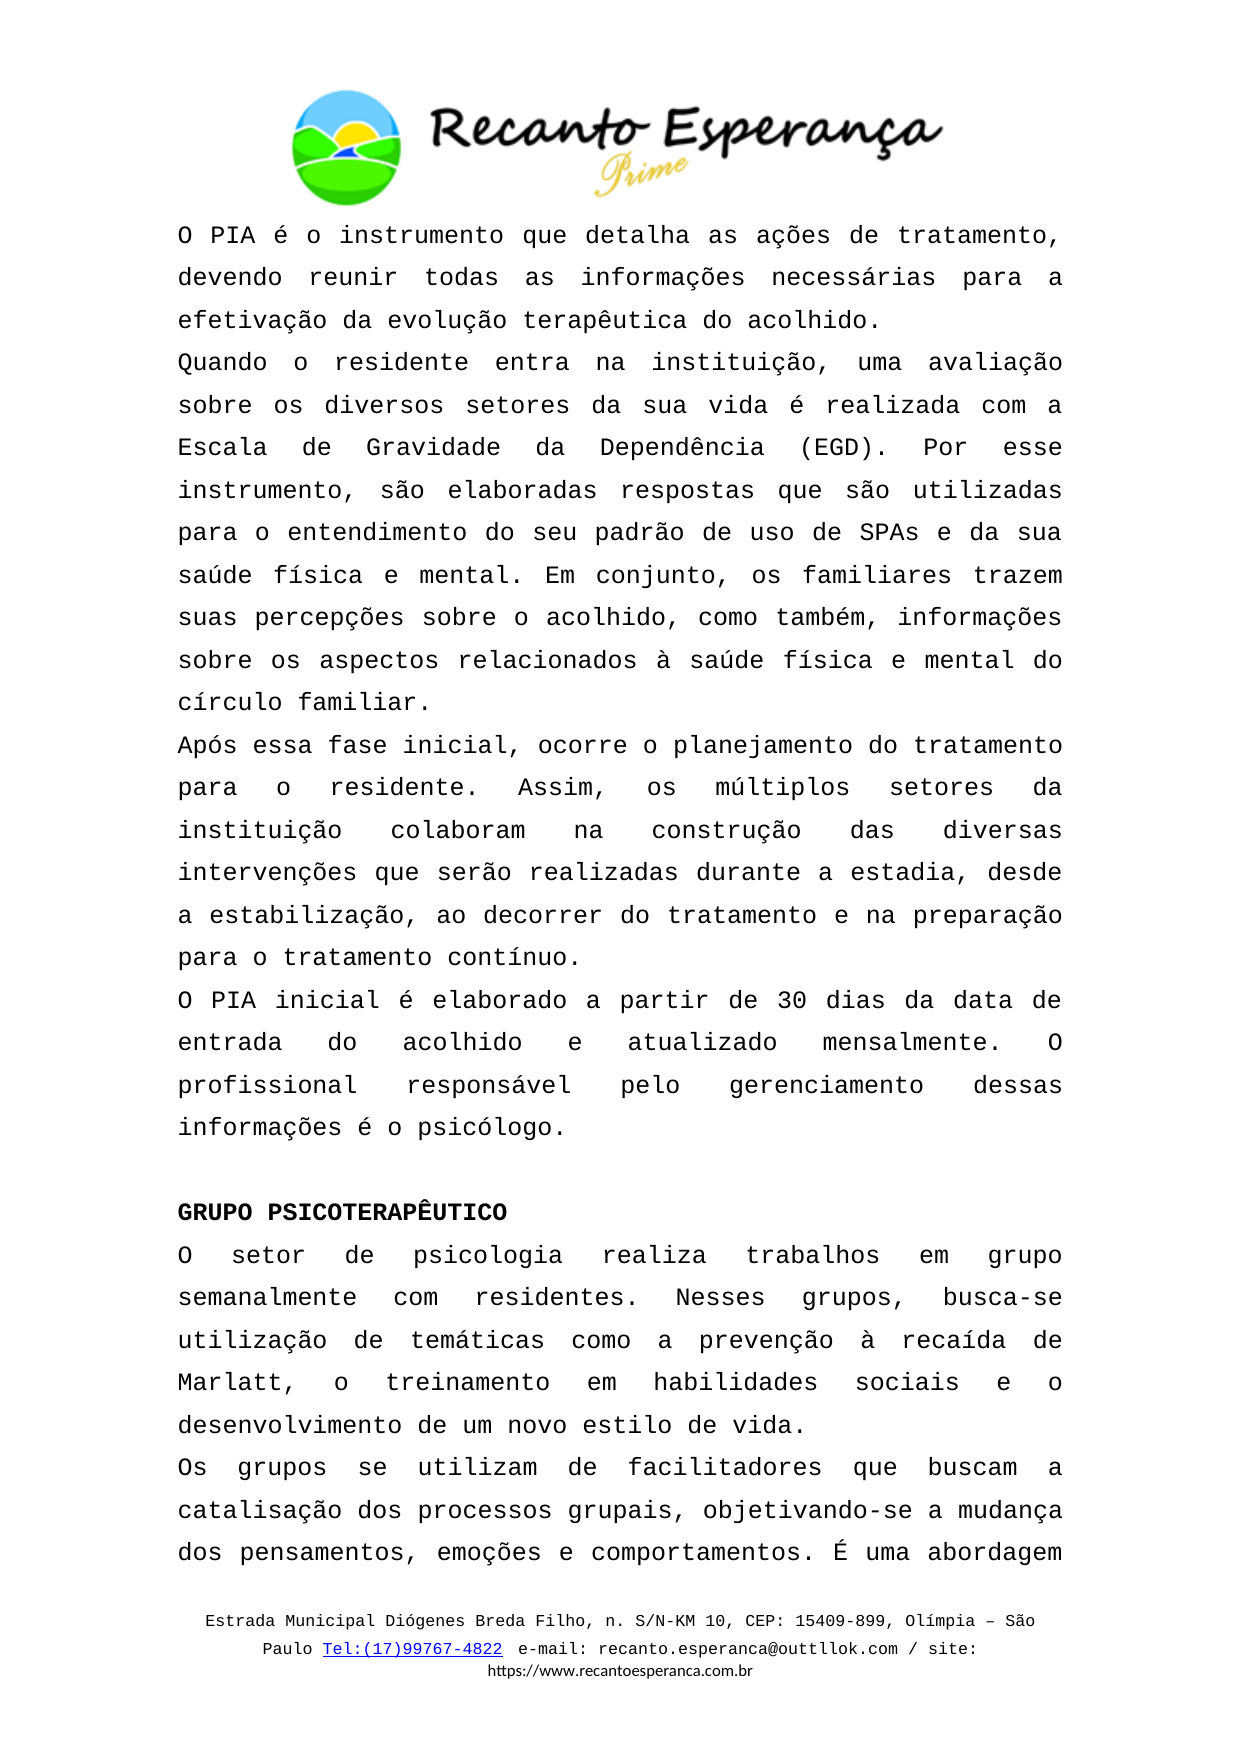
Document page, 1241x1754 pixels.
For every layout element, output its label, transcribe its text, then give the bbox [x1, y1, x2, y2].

text Quando o residente entra na instituição, uma avaliação sobre os diversos setores da sua vida é realizada com a Escala de Gravidade da Dependência (EGD). Por esse instrumento, são elaboradas respostas que são utilizadas para o entendimento do seu padrão de uso de SPAs e da sua saúde física e mental. Em conjunto, os familiares trazem suas percepções sobre o acolhido, como também, informações sobre os aspectos relacionados à saúde física e mental do círculo familiar. [177, 350, 1063, 718]
text O PIA é o instrumento que detalha as ações de tratamento, devendo reunir todas as informações necessárias para a efetivação da evolução terapêutica do acolhido. [177, 222, 1063, 336]
picture [276, 73, 964, 223]
text GRUPO PSICOTERAPÊUTICO [177, 1200, 1063, 1228]
text O PIA inicial é elaborado a partir de 30 dias da data de entrada do acolhido e atualizado mensalmente. O profissional responsável pelo gerenciamento dessas informações é o psicólogo. [177, 987, 1063, 1143]
text O setor de psicologia realiza trabalhos em grupo semanalmente com residentes. Nesses grupos, busca-se utilização de temáticas como a prevenção à recaída de Marlatt, o treinamento em habilidades sociais e o desenvolvimento de um novo estilo de vida. [177, 1242, 1063, 1441]
text Após essa fase inicial, ocorre o planejamento do tratamento para o residente. Assim, os múltiplos setores da instituição colaboram na construção das diversas intervenções que serão realizadas durante a estadia, desde a estabilização, ao decorrer do tratamento e na preparação para o tratamento contínuo. [177, 732, 1063, 973]
